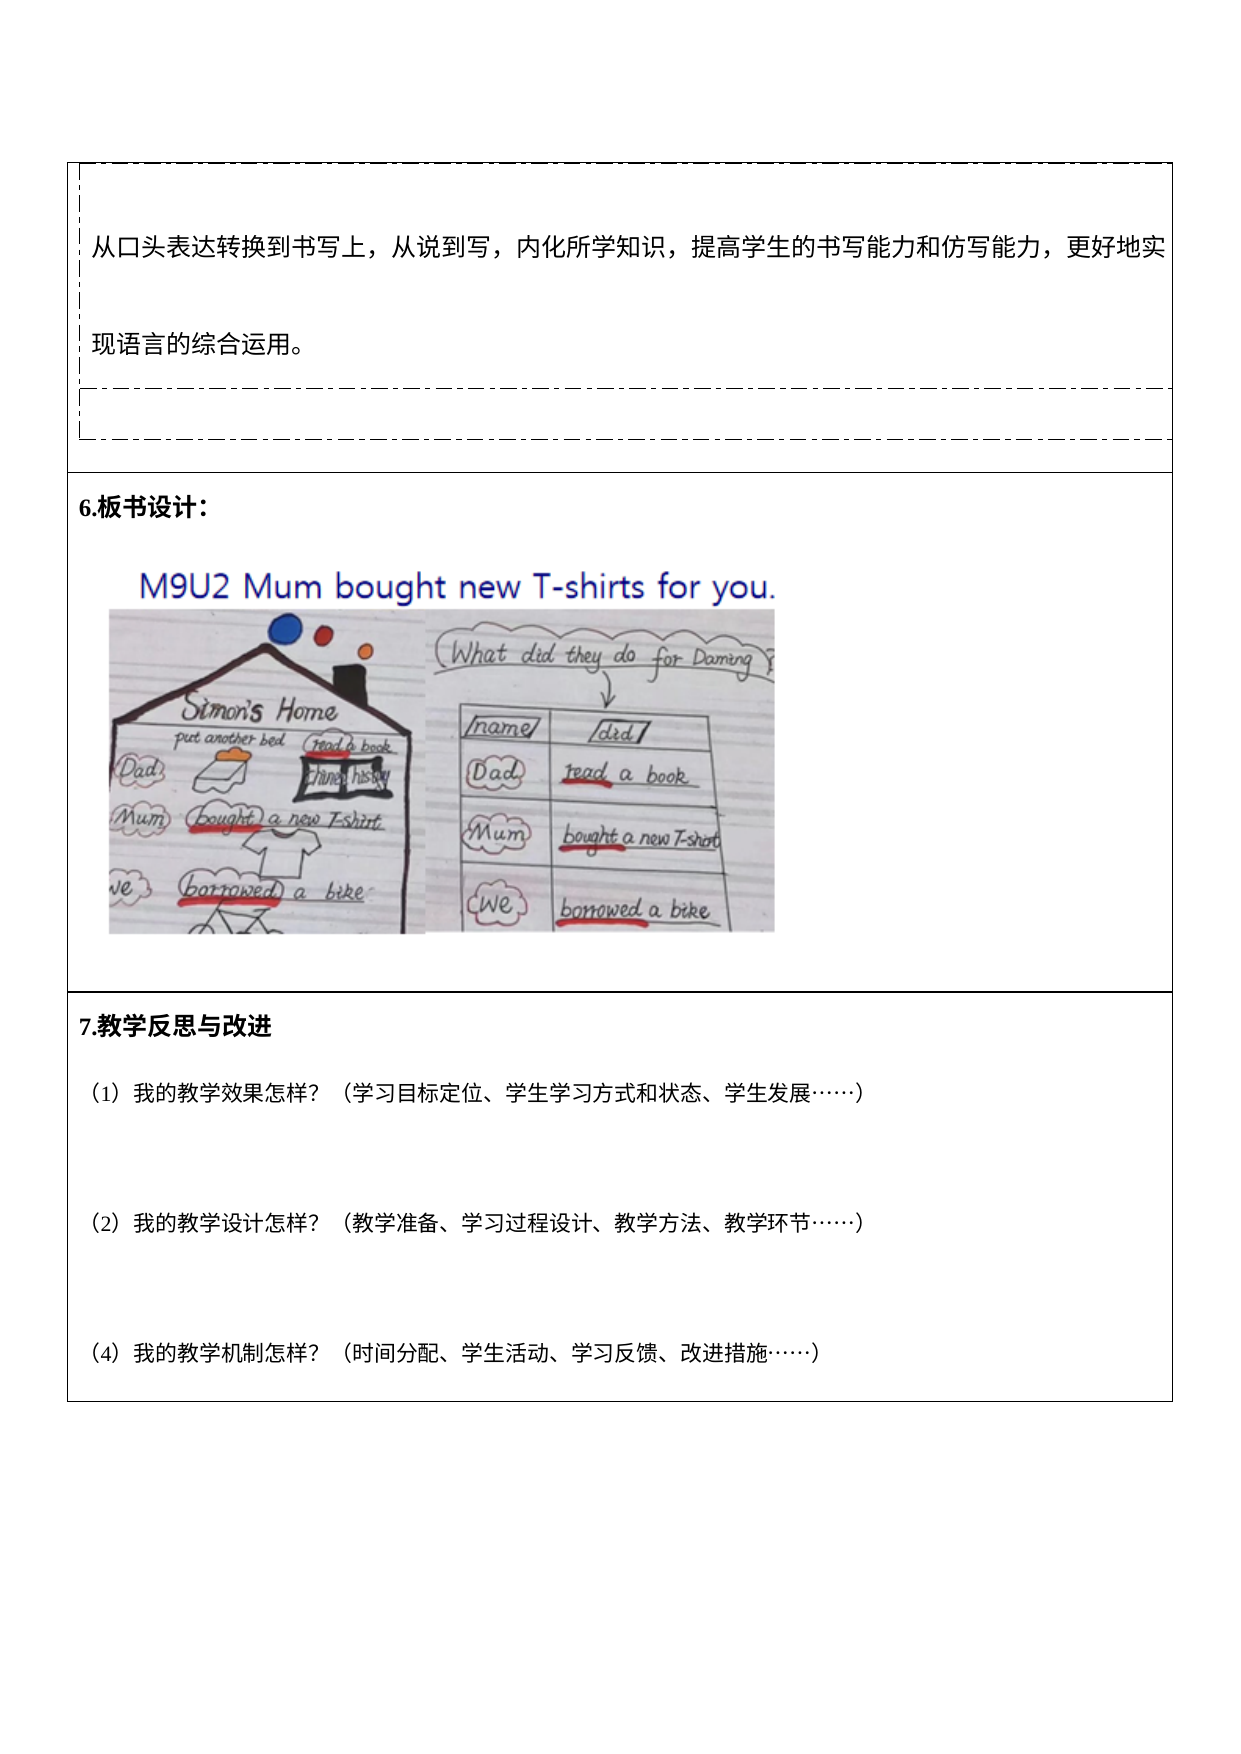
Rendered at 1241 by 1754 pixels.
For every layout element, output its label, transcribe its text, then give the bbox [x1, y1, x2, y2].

table_cell 5.学习活动设计 [68, 163, 1172, 472]
picture [78, 556, 789, 961]
table_cell 6.板书设计： [68, 473, 1172, 991]
table_cell 7.教学反思与改进 （1）我的教学效果怎样？（学习目标定位、学生学习方式和状态、学生发展……） （2）我的教学设计怎样？（教学准备、学习过程设计、教学方法、教学环节……） 我的教学机制怎样？（时间分配、学生活动、学习反馈、改进措施……） [68, 993, 1172, 1401]
